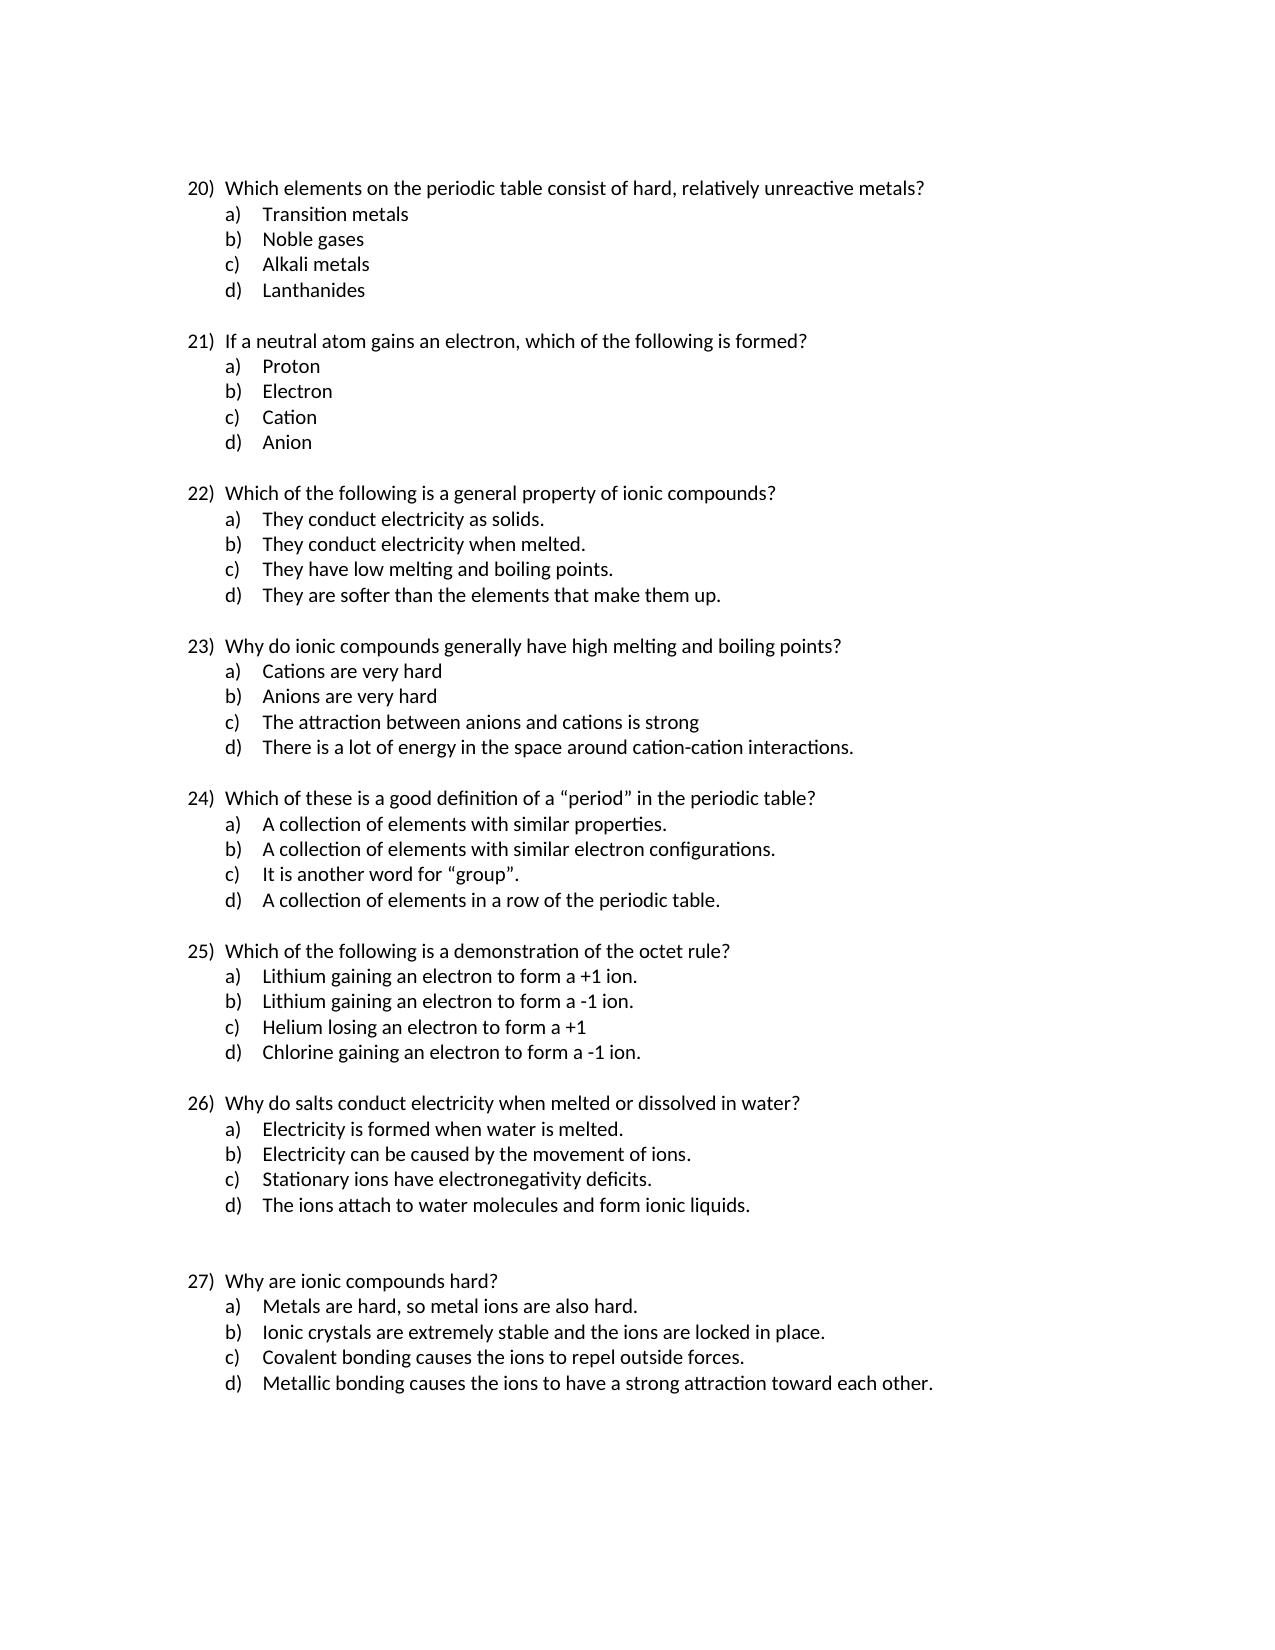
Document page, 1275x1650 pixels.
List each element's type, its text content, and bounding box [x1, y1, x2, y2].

list Metallic bonding causes the ions to have a strong attraction toward each other. [225, 1370, 1125, 1395]
list A collection of elements in a row of the periodic table. [225, 887, 1125, 912]
list Which elements on the periodic table consist of hard, relatively unreactive metals? [187, 175, 1125, 201]
list Electron [225, 379, 1125, 404]
list Noble gases [225, 226, 1125, 252]
list Stationary ions have electronegativity deficits. [225, 1167, 1125, 1192]
list Transition metals [225, 201, 1125, 226]
list Lanthanides [225, 277, 1125, 302]
list There is a lot of energy in the space around cation-cation interactions. [225, 734, 1125, 760]
list Why are ionic compounds hard? [187, 1268, 1125, 1294]
list Which of the following is a general property of ionic compounds? [187, 480, 1125, 506]
list Anion [225, 429, 1125, 455]
list Why do ionic compounds generally have high melting and boiling points? [187, 633, 1125, 658]
list Which of these is a good definition of a “period” in the periodic table? [187, 785, 1125, 811]
list Cations are very hard [225, 658, 1125, 684]
list Proton [225, 353, 1125, 379]
list Helium losing an electron to form a +1 [225, 1014, 1125, 1039]
list Covalent bonding causes the ions to repel outside forces. [225, 1344, 1125, 1370]
list A collection of elements with similar electron configurations. [225, 836, 1125, 862]
list They have low melting and boiling points. [225, 557, 1125, 582]
list Ionic crystals are extremely stable and the ions are locked in place. [225, 1319, 1125, 1344]
list Chlorine gaining an electron to form a -1 ion. [225, 1039, 1125, 1065]
list Alkali metals [225, 252, 1125, 277]
list Cation [225, 404, 1125, 429]
list If a neutral atom gains an electron, which of the following is formed? [187, 328, 1125, 353]
list Lithium gaining an electron to form a -1 ion. [225, 989, 1125, 1014]
list Electricity is formed when water is melted. [225, 1116, 1125, 1141]
list They are softer than the elements that make them up. [225, 582, 1125, 607]
list They conduct electricity as solids. [225, 506, 1125, 531]
list Why do salts conduct electricity when melted or dissolved in water? [187, 1090, 1125, 1116]
list Electricity can be caused by the movement of ions. [225, 1141, 1125, 1167]
list Anions are very hard [225, 684, 1125, 709]
list It is another word for “group”. [225, 862, 1125, 887]
list A collection of elements with similar properties. [225, 811, 1125, 836]
list The attraction between anions and cations is strong [225, 709, 1125, 734]
list The ions attach to water molecules and form ionic liquids. [225, 1192, 1125, 1217]
list Lithium gaining an electron to form a +1 ion. [225, 963, 1125, 989]
list Which of the following is a demonstration of the octet rule? [187, 938, 1125, 963]
list Metals are hard, so metal ions are also hard. [225, 1294, 1125, 1319]
list They conduct electricity when melted. [225, 531, 1125, 557]
